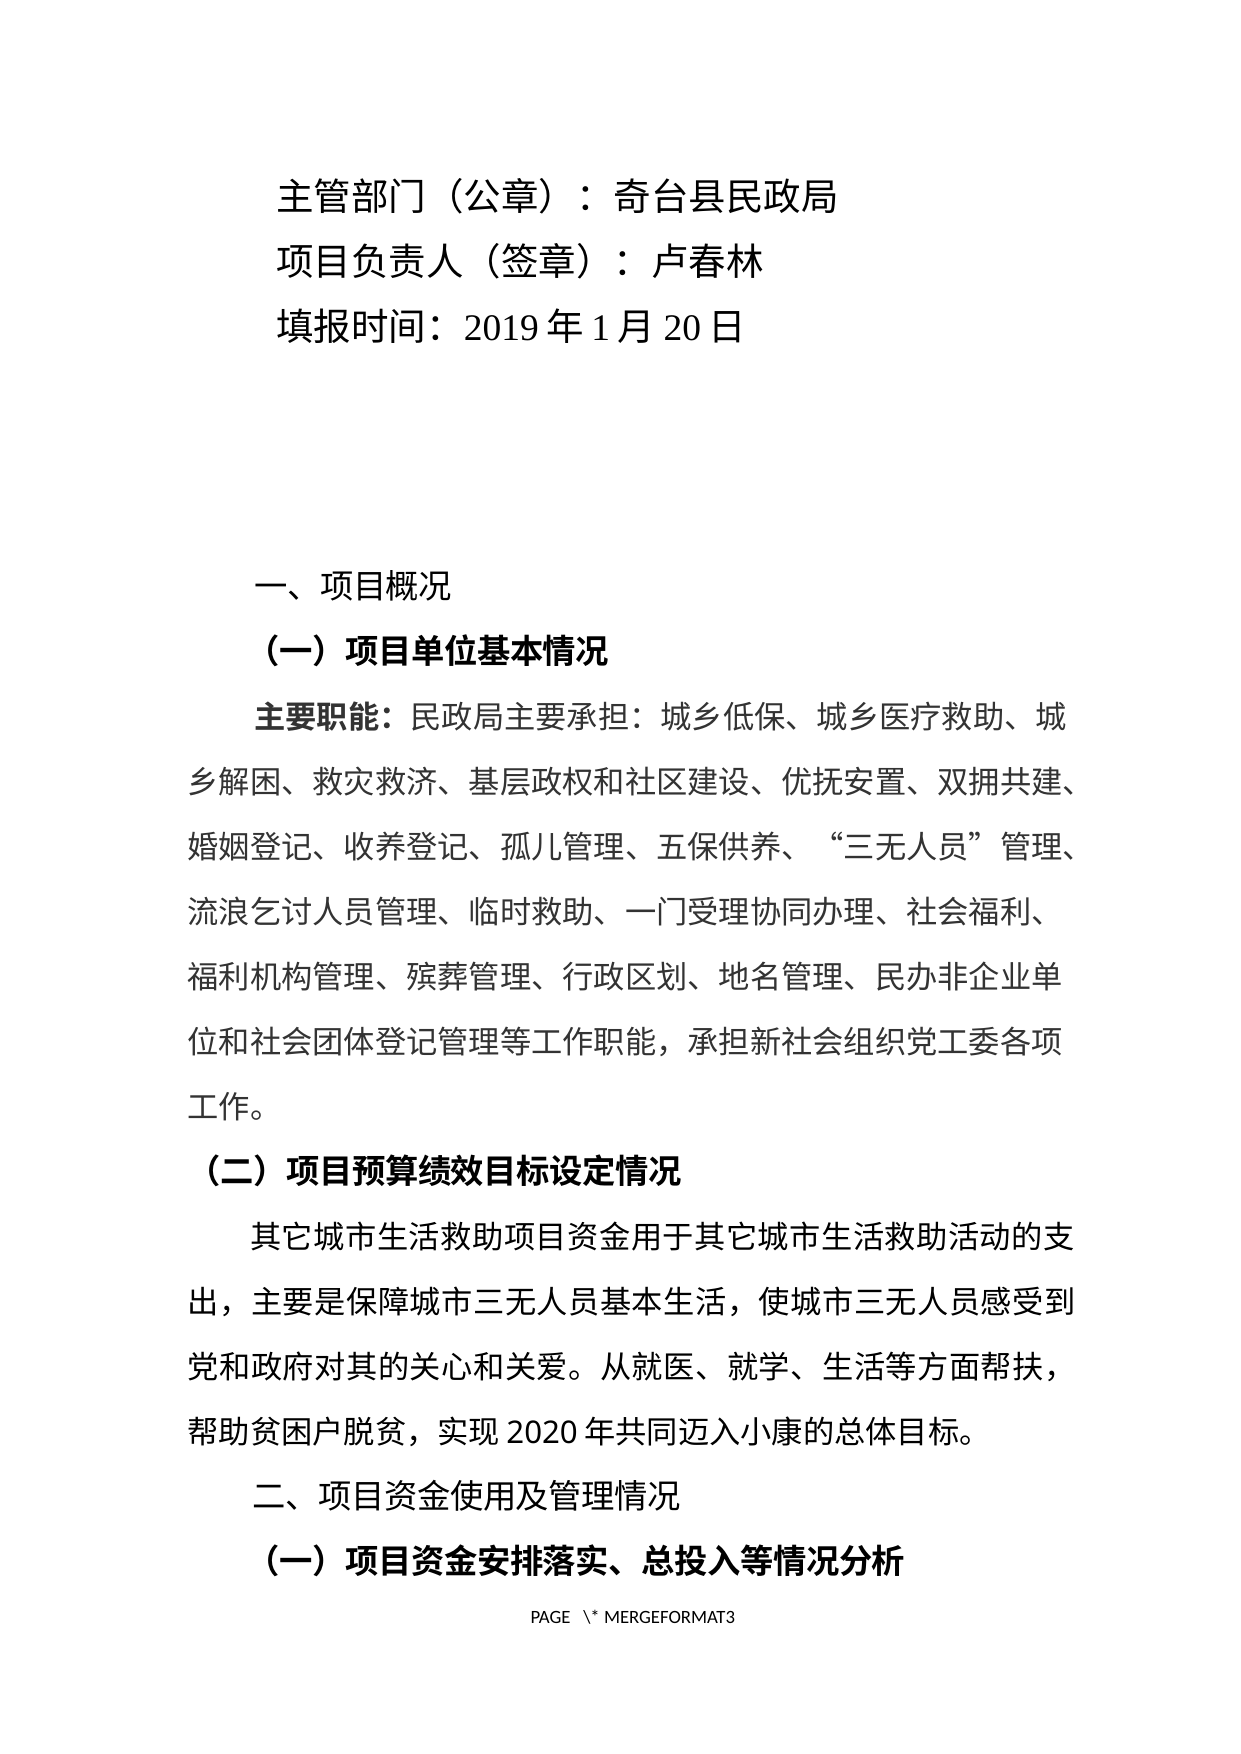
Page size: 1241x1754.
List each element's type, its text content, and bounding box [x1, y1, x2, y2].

text 填报时间：2019年1月 20日 [187, 292, 1078, 357]
text 二、项目资金使用及管理情况 [187, 1462, 1078, 1527]
text 主要职能：民政局主要承担：城乡低保、城乡医疗救助、城乡解困、救灾救济、基层政权和社区建设、优抚安置、双拥共建、婚姻登记、收养登记、孤儿管理、五保供养、“三无人员”管理、流浪乞讨人员管理、临时救助、一门受理协同办理、社会福利、福利机构管理、殡葬管理、行政区划、地名管理、民办非企业单位和社会团体登记管理等工作职能，承担新社会组织党工委各项工作。 [187, 682, 1078, 1137]
text （一）项目资金安排落实、总投入等情况分析 [187, 1527, 1078, 1592]
text （二）项目预算绩效目标设定情况 [187, 1137, 1078, 1202]
text 项目负责人（签章）：卢春林 [187, 227, 1078, 292]
text （一）项目单位基本情况 [187, 617, 1078, 682]
text 主管部门（公章）：奇台县民政局 [187, 162, 1078, 227]
text 一、项目概况 [187, 552, 1078, 617]
text 其它城市生活救助项目资金用于其它城市生活救助活动的支出，主要是保障城市三无人员基本生活，使城市三无人员感受到党和政府对其的关心和关爱。从就医、就学、生活等方面帮扶，帮助贫困户脱贫，实现2020年共同迈入小康的总体目标。 [187, 1202, 1078, 1462]
